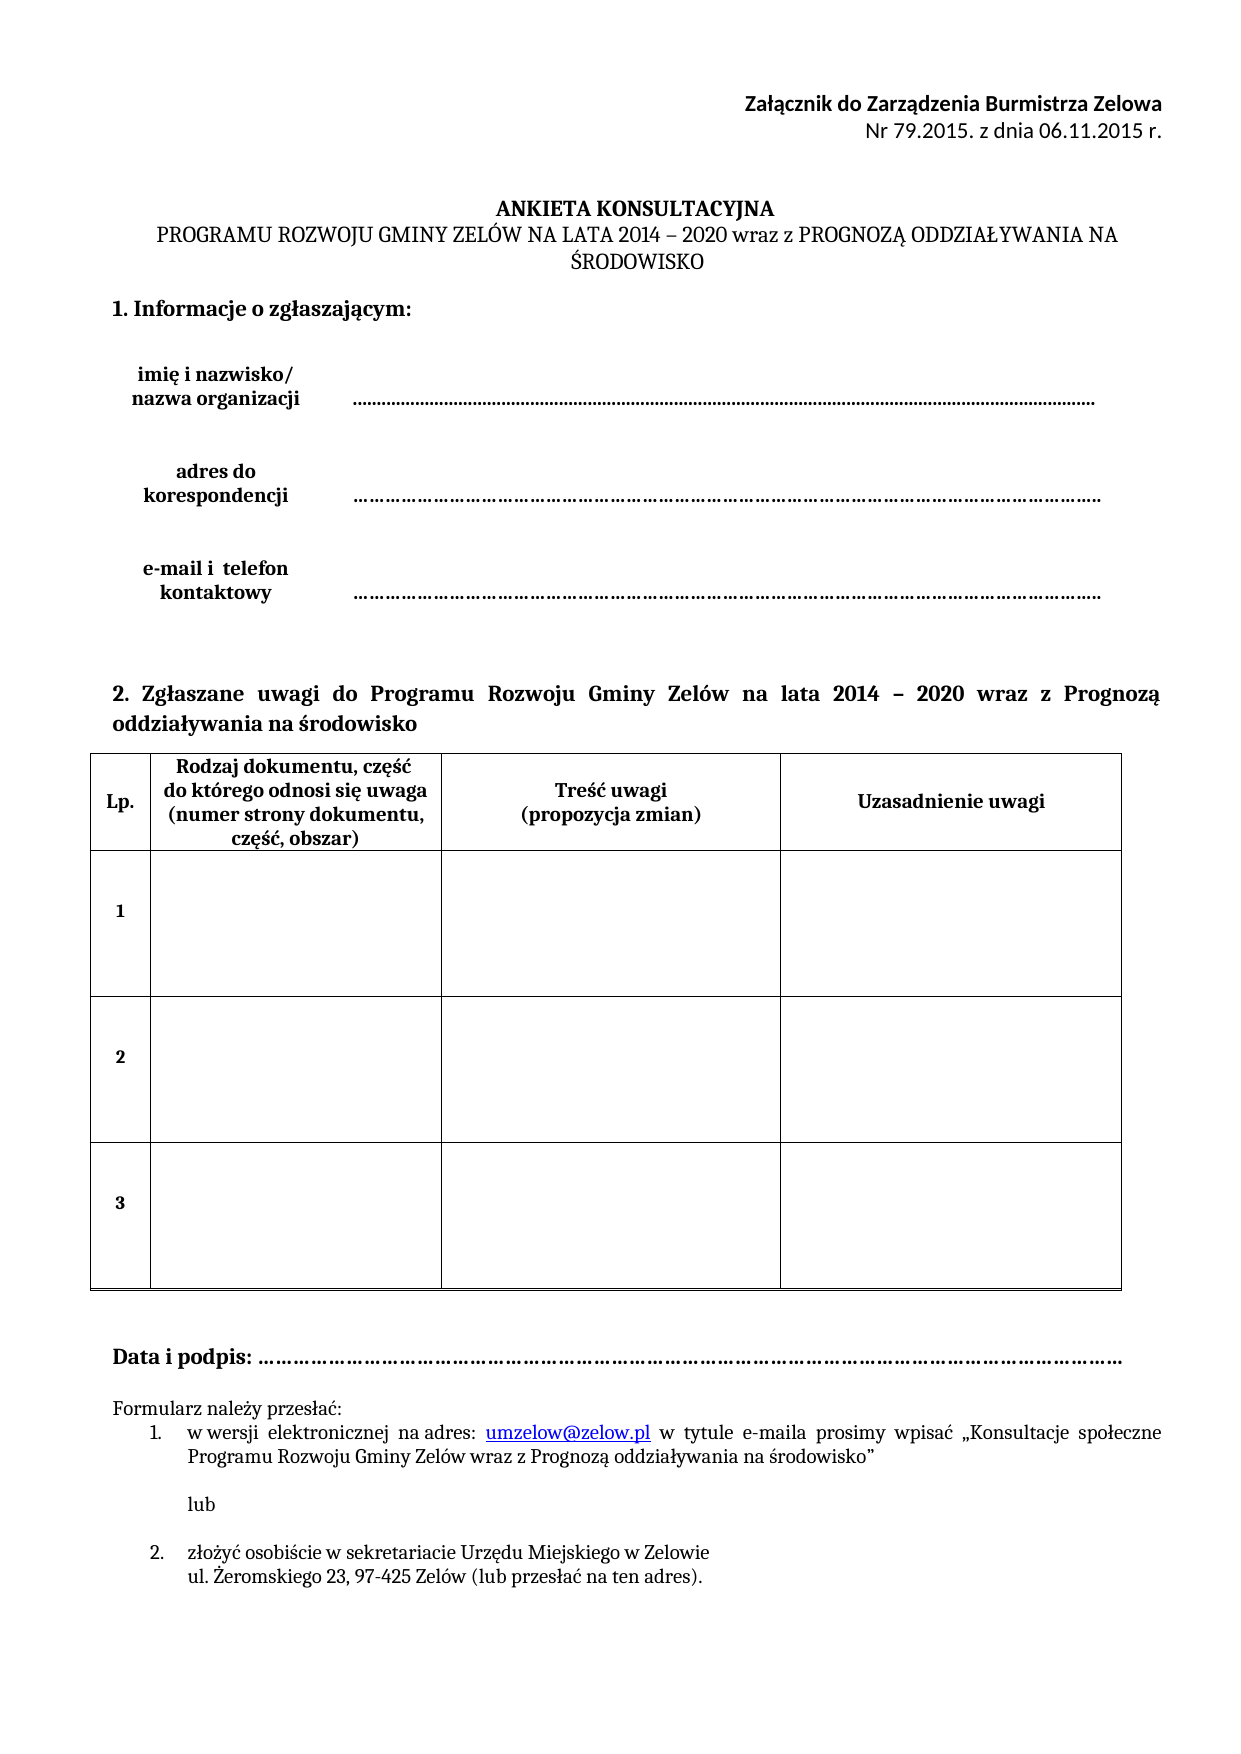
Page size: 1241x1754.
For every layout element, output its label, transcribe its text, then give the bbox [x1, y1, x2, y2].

table_cell ………………………………………………………………………………………………………………………….. [341, 532, 1120, 629]
text Nr 79.2015. z dnia 06.11.2015 r. [112, 117, 1162, 145]
table_cell [151, 997, 441, 1142]
text Formularz należy przesłać: [112, 1397, 1162, 1421]
text lub [187, 1493, 1162, 1517]
text 2. Zgłaszane uwagi do Programu Rozwoju Gminy Zelów na lata 2014 – 2020 wraz z Prognozą oddziaływania na środowisko [112, 680, 1162, 737]
text Data i podpis: ………………………………………………………………………………………………………………………………… [112, 1344, 1162, 1370]
table_header Treść uwagi (propozycja zmian) [442, 754, 780, 850]
text 1. Informacje o zgłaszającym: [112, 296, 1162, 322]
table_cell [442, 1143, 780, 1288]
table_cell [781, 851, 1121, 996]
table_cell [781, 997, 1121, 1142]
table_cell 3 [91, 1143, 150, 1288]
text ANKIETA KONSULTACYJNA PROGRAMU ROZWOJU GMINY ZELÓW NA LATA 2014 – 2020 wraz z PROGNOZĄ ODDZIAŁYWANIA NA ŚRODOWISKO [112, 196, 1162, 275]
table_cell e-mail i telefon kontaktowy [90, 532, 341, 629]
table_cell [151, 851, 441, 996]
table_header Uzasadnienie uwagi [781, 754, 1121, 850]
table_header imię i nazwisko/ nazwa organizacji [90, 338, 341, 435]
text Załącznik do Zarządzenia Burmistrza Zelowa [112, 89, 1162, 117]
list w wersji elektronicznej na adres: umzelow@zelow.pl w tytule e-maila prosimy wpisać „Konsultacje społeczne Programu Rozwoju Gminy Zelów wraz z Prognozą oddziaływania na środowisko” [150, 1421, 1162, 1469]
table_header . ........................................................................................................................................................... [341, 338, 1120, 435]
table_cell [442, 997, 780, 1142]
table_cell adres do korespondencji [90, 435, 341, 532]
table_cell 2 [91, 997, 150, 1142]
table_cell 1 [91, 851, 150, 996]
table_cell [442, 851, 780, 996]
list złożyć osobiście w sekretariacie Urzędu Miejskiego w Zelowie [150, 1541, 1162, 1564]
text ul. Żeromskiego 23, 97-425 Zelów (lub przesłać na ten adres). [187, 1564, 1162, 1588]
table_cell [781, 1143, 1121, 1288]
table_cell [151, 1143, 441, 1288]
table_header Lp. [91, 754, 150, 850]
table_cell ………………………………………………………………………………………………………………………….. [341, 435, 1120, 532]
table_header Rodzaj dokumentu, część do którego odnosi się uwaga (numer strony dokumentu, część, obszar) [151, 754, 441, 850]
